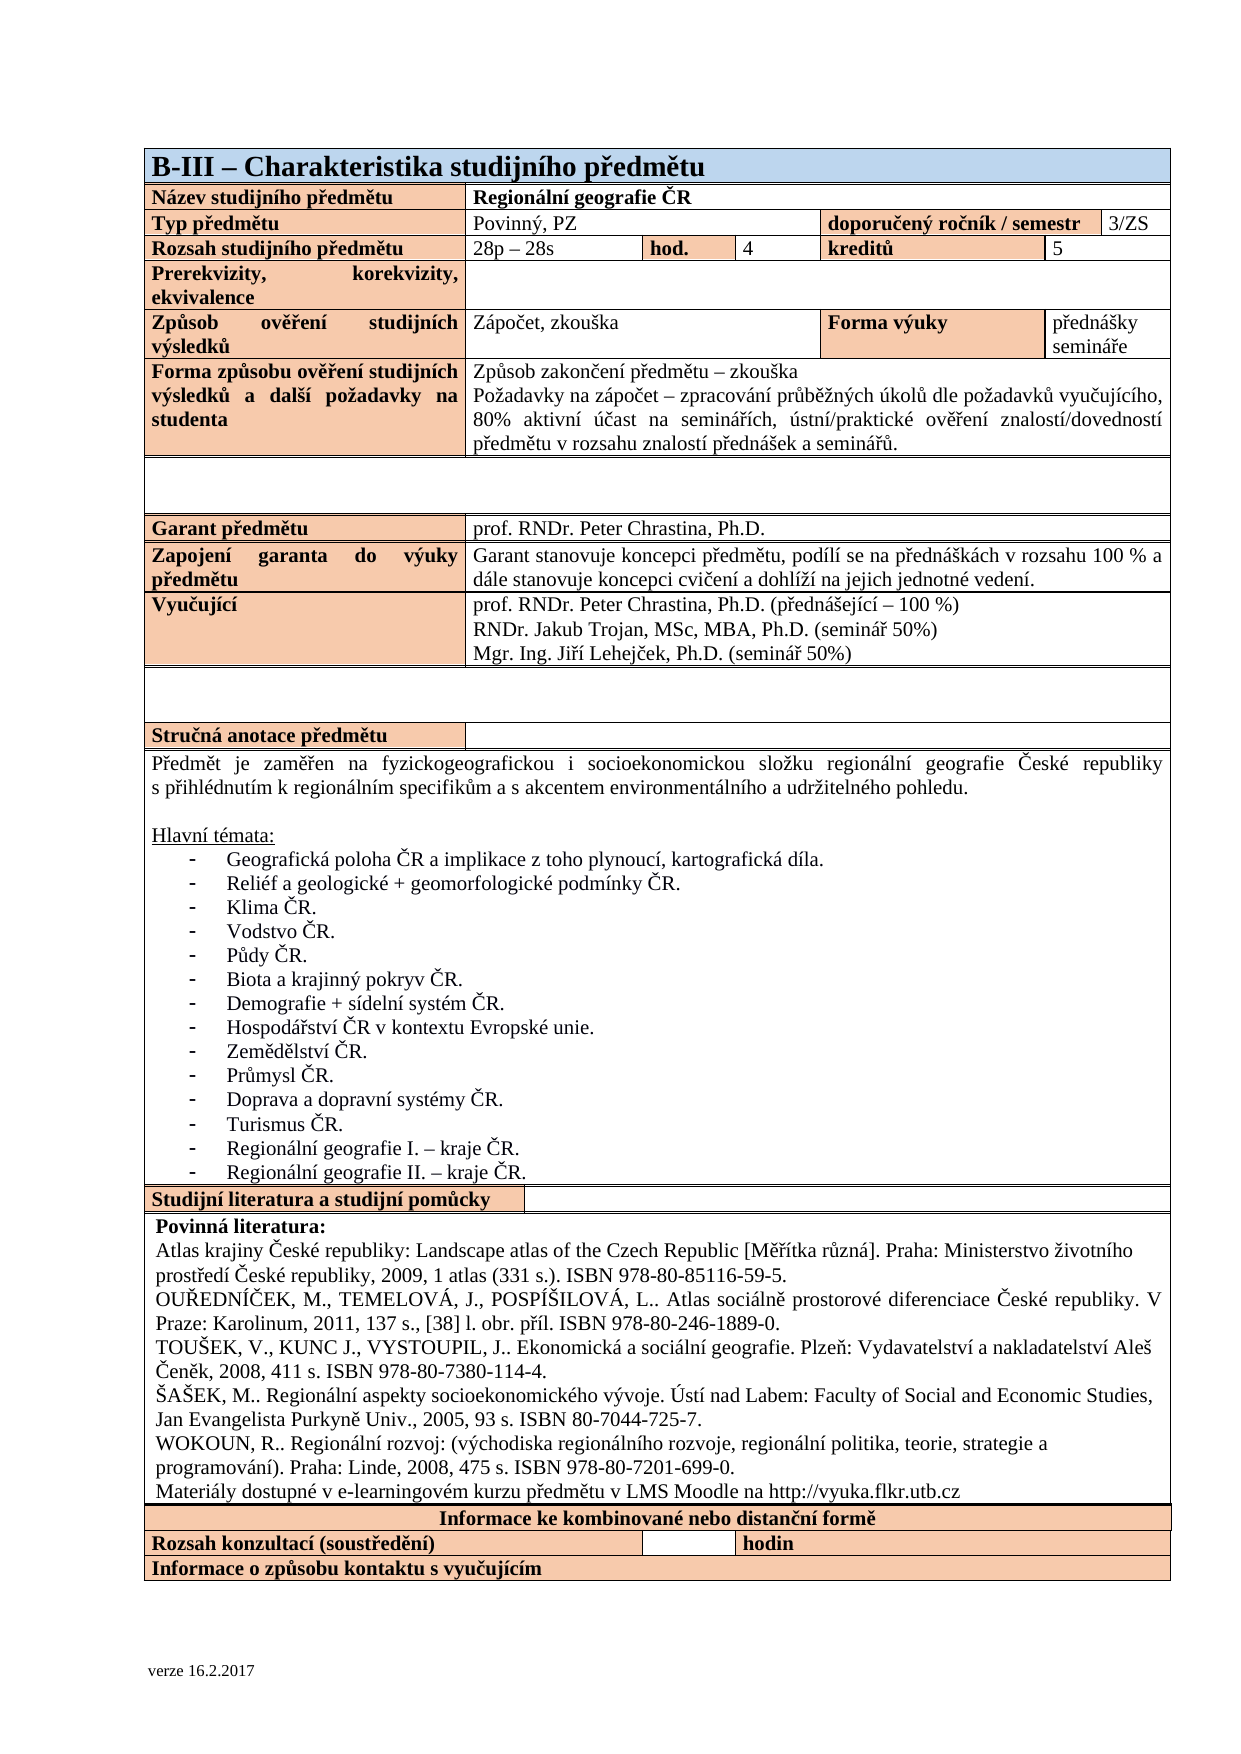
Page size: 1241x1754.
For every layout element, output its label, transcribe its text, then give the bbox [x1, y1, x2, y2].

table_cell Informace o způsobu kontaktu s vyučujícím [145, 1556, 1170, 1580]
table_cell hodin [736, 1531, 1170, 1555]
table_cell Vyučující [145, 593, 465, 664]
table_cell Předmět je zaměřen na fyzickogeografickou i socioekonomickou složku regionální geografie České republiky s přihlédnutím k regionálním specifikům a s akcentem environmentálního a udržitelného pohledu. Hlavní témata: Geografická poloha ČR a implikace z toho plynoucí, kartografická díla. Reliéf a geologické + geomorfologické podmínky ČR. Klima ČR. Vodstvo ČR. Půdy ČR. Biota a krajinný pokryv ČR. Demografie + sídelní systém ČR. Hospodářství ČR v kontextu Evropské unie. Zemědělství ČR. Průmysl ČR. Doprava a dopravní systémy ČR. Turismus ČR. Regionální geografie I. – kraje ČR. Regionální geografie II. – kraje ČR. [145, 751, 1170, 1184]
table_cell 5 [1046, 236, 1170, 259]
table_cell Název studijního předmětu [145, 185, 465, 209]
table_cell 28p – 28s [466, 236, 642, 259]
table_cell doporučený ročník / semestr [821, 210, 1101, 234]
table_header B-III – Charakteristika studijního předmětu [145, 149, 1170, 182]
table_cell Typ předmětu [145, 210, 465, 234]
table_cell Informace ke kombinované nebo distanční formě [145, 1506, 1171, 1530]
table_cell [145, 668, 1170, 722]
table_cell Regionální geografie ČR [466, 185, 1170, 209]
table_cell 3/ZS [1102, 210, 1170, 234]
table_cell Garant předmětu [145, 516, 465, 540]
table_cell [643, 1531, 735, 1555]
table_cell Forma výuky [821, 310, 1044, 358]
table_cell přednášky semináře [1046, 310, 1170, 358]
table_cell Povinná literatura: Atlas krajiny České republiky: Landscape atlas of the Czech Republic [Měřítka různá]. Praha: Ministerstvo životního prostředí České republiky, 2009, 1 atlas (331 s.). ISBN 978-80-85116-59-5. OUŘEDNÍČEK, M., TEMELOVÁ, J., POSPÍŠILOVÁ, L.. Atlas sociálně prostorové diferenciace České republiky. V Praze: Karolinum, 2011, 137 s., [38] l. obr. příl. ISBN 978-80-246-1889-0. TOUŠEK, V., KUNC J., VYSTOUPIL, J.. Ekonomická a sociální geografie. Plzeň: Vydavatelství a nakladatelství Aleš Čeněk, 2008, 411 s. ISBN 978-80-7380-114-4. ŠAŠEK, M.. Regionální aspekty socioekonomického vývoje. Ústí nad Labem: Faculty of Social and Economic Studies, Jan Evangelista Purkyně Univ., 2005, 93 s. ISBN 80-7044-725-7. WOKOUN, R.. Regionální rozvoj: (východiska regionálního rozvoje, regionální politika, teorie, strategie a programování). Praha: Linde, 2008, 475 s. ISBN 978-80-7201-699-0. Materiály dostupné v e-learningovém kurzu předmětu v LMS Moodle na http://vyuka.flkr.utb.cz [145, 1214, 1170, 1503]
table_cell hod. [643, 236, 735, 259]
table_cell kreditů [821, 236, 1044, 259]
table_cell [525, 1187, 1170, 1211]
table_cell Zapojení garanta do výuky předmětu [145, 543, 465, 591]
table_cell Způsob zakončení předmětu – zkouška Požadavky na zápočet – zpracování průběžných úkolů dle požadavků vyučujícího, 80% aktivní účast na seminářích, ústní/praktické ověření znalostí/dovedností předmětu v rozsahu znalostí přednášek a seminářů. [466, 359, 1170, 455]
table_cell Zápočet, zkouška [466, 310, 820, 358]
table_cell Rozsah studijního předmětu [145, 236, 465, 259]
table_cell 4 [736, 236, 820, 259]
table_cell Studijní literatura a studijní pomůcky [145, 1187, 524, 1211]
table_cell Prerekvizity, korekvizity, ekvivalence [145, 261, 465, 309]
table_cell Forma způsobu ověření studijních výsledků a další požadavky na studenta [145, 359, 465, 455]
table_cell prof. RNDr. Peter Chrastina, Ph.D. (přednášející – 100 %) RNDr. Jakub Trojan, MSc, MBA, Ph.D. (seminář 50%) Mgr. Ing. Jiří Lehejček, Ph.D. (seminář 50%) [466, 593, 1170, 664]
table_cell Povinný, PZ [466, 210, 820, 234]
table_cell [466, 723, 1170, 747]
table_cell [145, 458, 1170, 513]
table_cell Způsob ověření studijních výsledků [145, 310, 465, 358]
table_cell prof. RNDr. Peter Chrastina, Ph.D. [466, 516, 1170, 540]
table_cell Rozsah konzultací (soustředění) [145, 1531, 642, 1555]
table_cell [466, 261, 1170, 309]
table_cell Garant stanovuje koncepci předmětu, podílí se na přednáškách v rozsahu 100 % a dále stanovuje koncepci cvičení a dohlíží na jejich jednotné vedení. [466, 543, 1170, 591]
table_cell Stručná anotace předmětu [145, 723, 465, 747]
